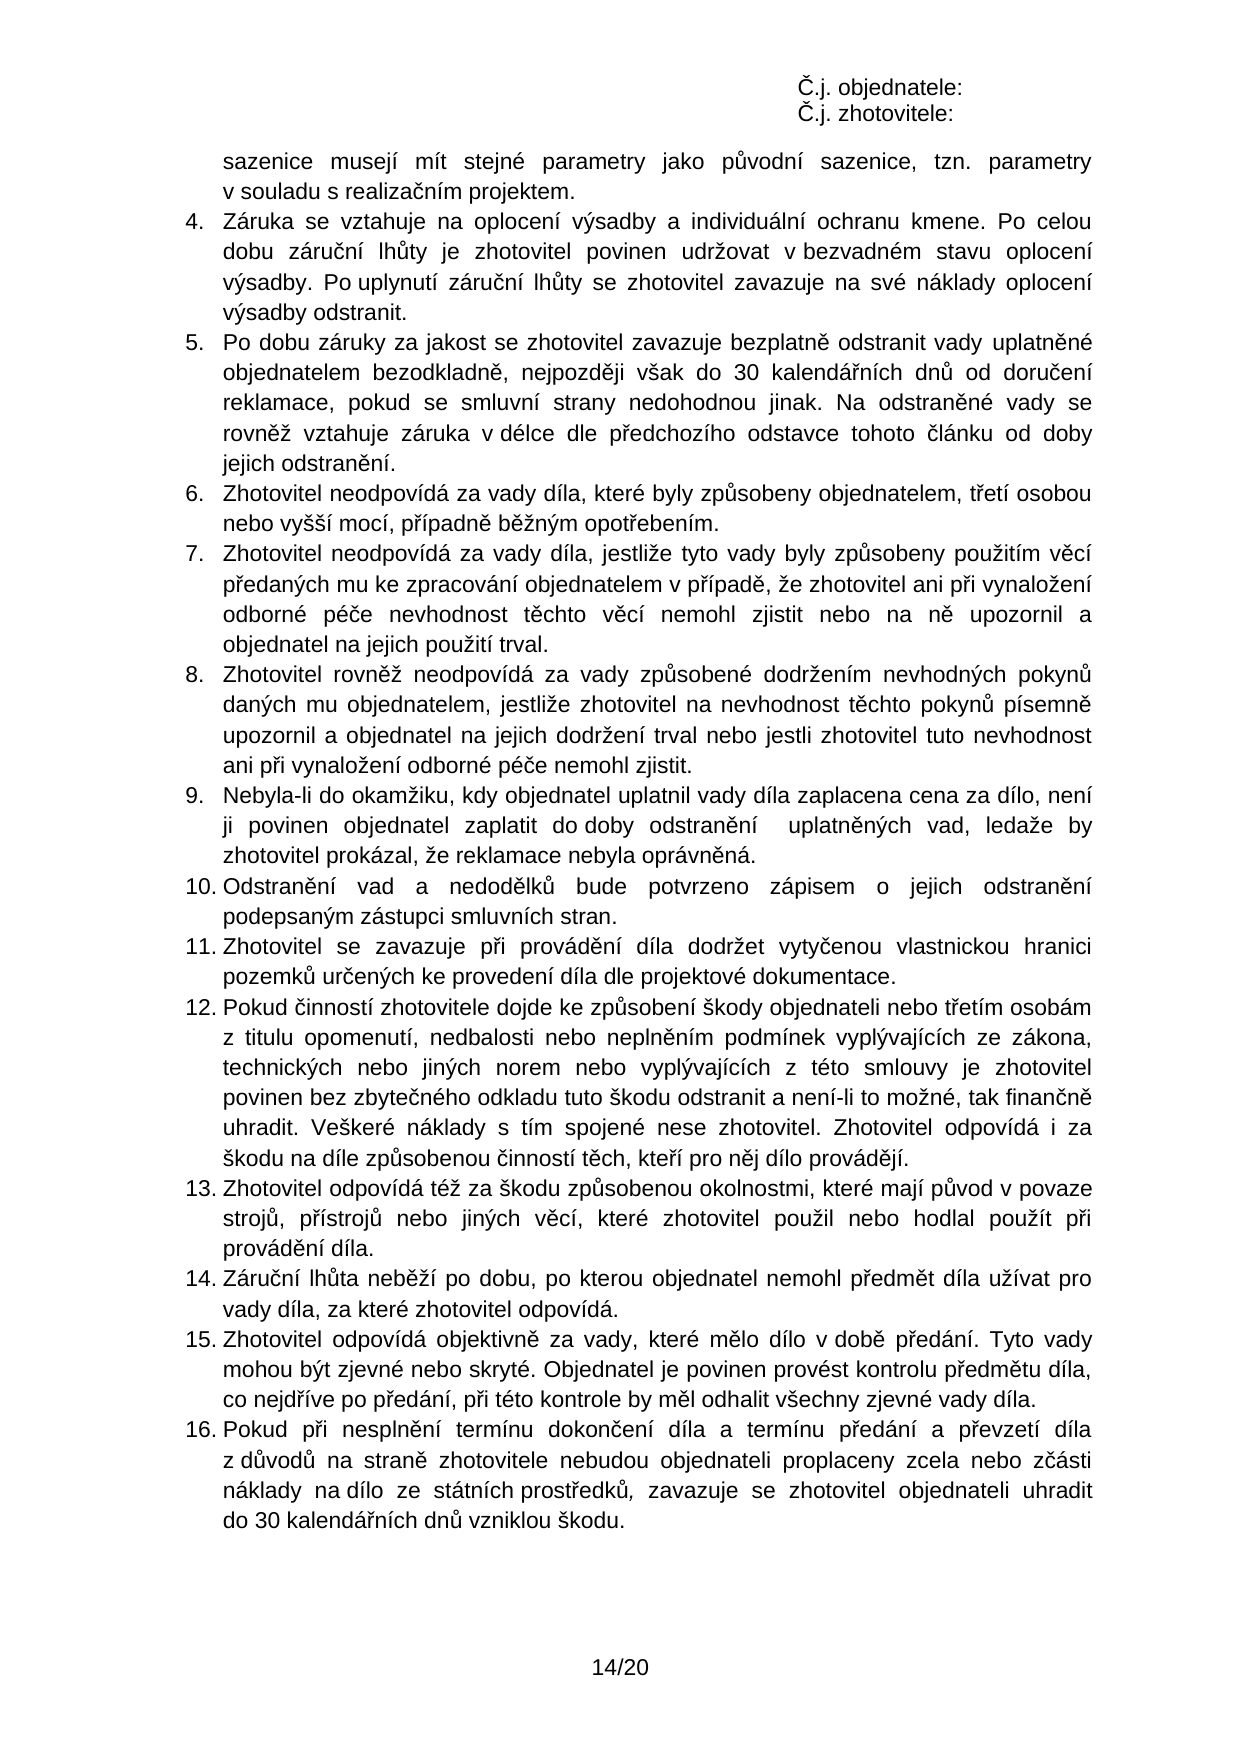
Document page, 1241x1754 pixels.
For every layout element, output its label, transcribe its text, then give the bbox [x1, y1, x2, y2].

list Zhotovitel se zavazuje při provádění díla dodržet vytyčenou vlastnickou hranici pozemků určených ke provedení díla dle projektové dokumentace. [185, 933, 1093, 989]
list Pokud při nesplnění termínu dokončení díla a termínu předání a převzetí díla z důvodů na straně zhotovitele nebudou objednateli proplaceny zcela nebo zčásti náklady na dílo ze státních prostředků, zavazuje se zhotovitel objednateli uhradit do 30 kalendářních dnů vzniklou škodu. [185, 1416, 1093, 1533]
list Odstranění vad a nedodělků bude potvrzeno zápisem o jejich odstranění podepsaným zástupci smluvních stran. [185, 873, 1093, 929]
list Zhotovitel neodpovídá za vady díla, jestliže tyto vady byly způsobeny použitím věcí předaných mu ke zpracování objednatelem v případě, že zhotovitel ani při vynaložení odborné péče nevhodnost těchto věcí nemohl zjistit nebo na ně upozornil a objednatel na jejich použití trval. [185, 540, 1093, 657]
list Záruka se vztahuje na oplocení výsadby a individuální ochranu kmene. Po celou dobu záruční lhůty je zhotovitel povinen udržovat v bezvadném stavu oplocení výsadby. Po uplynutí záruční lhůty se zhotovitel zavazuje na své náklady oplocení výsadby odstranit. [185, 208, 1093, 325]
list Záruční lhůta neběží po dobu, po kterou objednatel nemohl předmět díla užívat pro vady díla, za které zhotovitel odpovídá. [185, 1265, 1093, 1322]
list Zhotovitel odpovídá objektivně za vady, které mělo dílo v době předání. Tyto vady mohou být zjevné nebo skryté. Objednatel je povinen provést kontrolu předmětu díla, co nejdříve po předání, při této kontrole by měl odhalit všechny zjevné vady díla. [185, 1326, 1093, 1412]
list Nebyla-li do okamžiku, kdy objednatel uplatnil vady díla zaplacena cena za dílo, není ji povinen objednatel zaplatit do doby odstranění uplatněných vad, ledaže by zhotovitel prokázal, že reklamace nebyla oprávněná. [185, 782, 1093, 869]
list Zhotovitel odpovídá též za škodu způsobenou okolnostmi, které mají původ v povaze strojů, přístrojů nebo jiných věcí, které zhotovitel použil nebo hodlal použít při provádění díla. [185, 1175, 1093, 1261]
list Po dobu záruky za jakost se zhotovitel zavazuje bezplatně odstranit vady uplatněné objednatelem bezodkladně, nejpozději však do 30 kalendářních dnů od doručení reklamace, pokud se smluvní strany nedohodnou jinak. Na odstraněné vady se rovněž vztahuje záruka v délce dle předchozího odstavce tohoto článku od doby jejich odstranění. [185, 329, 1093, 476]
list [185, 148, 1093, 204]
list Zhotovitel neodpovídá za vady díla, které byly způsobeny objednatelem, třetí osobou nebo vyšší mocí, případně běžným opotřebením. [185, 480, 1093, 536]
list Pokud činností zhotovitele dojde ke způsobení škody objednateli nebo třetím osobám z titulu opomenutí, nedbalosti nebo neplněním podmínek vyplývajících ze zákona, technických nebo jiných norem nebo vyplývajících z této smlouvy je zhotovitel povinen bez zbytečného odkladu tuto škodu odstranit a není-li to možné, tak finančně uhradit. Veškeré náklady s tím spojené nese zhotovitel. Zhotovitel odpovídá i za škodu na díle způsobenou činností těch, kteří pro něj dílo provádějí. [185, 993, 1093, 1171]
list Zhotovitel rovněž neodpovídá za vady způsobené dodržením nevhodných pokynů daných mu objednatelem, jestliže zhotovitel na nevhodnost těchto pokynů písemně upozornil a objednatel na jejich dodržení trval nebo jestli zhotovitel tuto nevhodnost ani při vynaložení odborné péče nemohl zjistit. [185, 661, 1093, 778]
